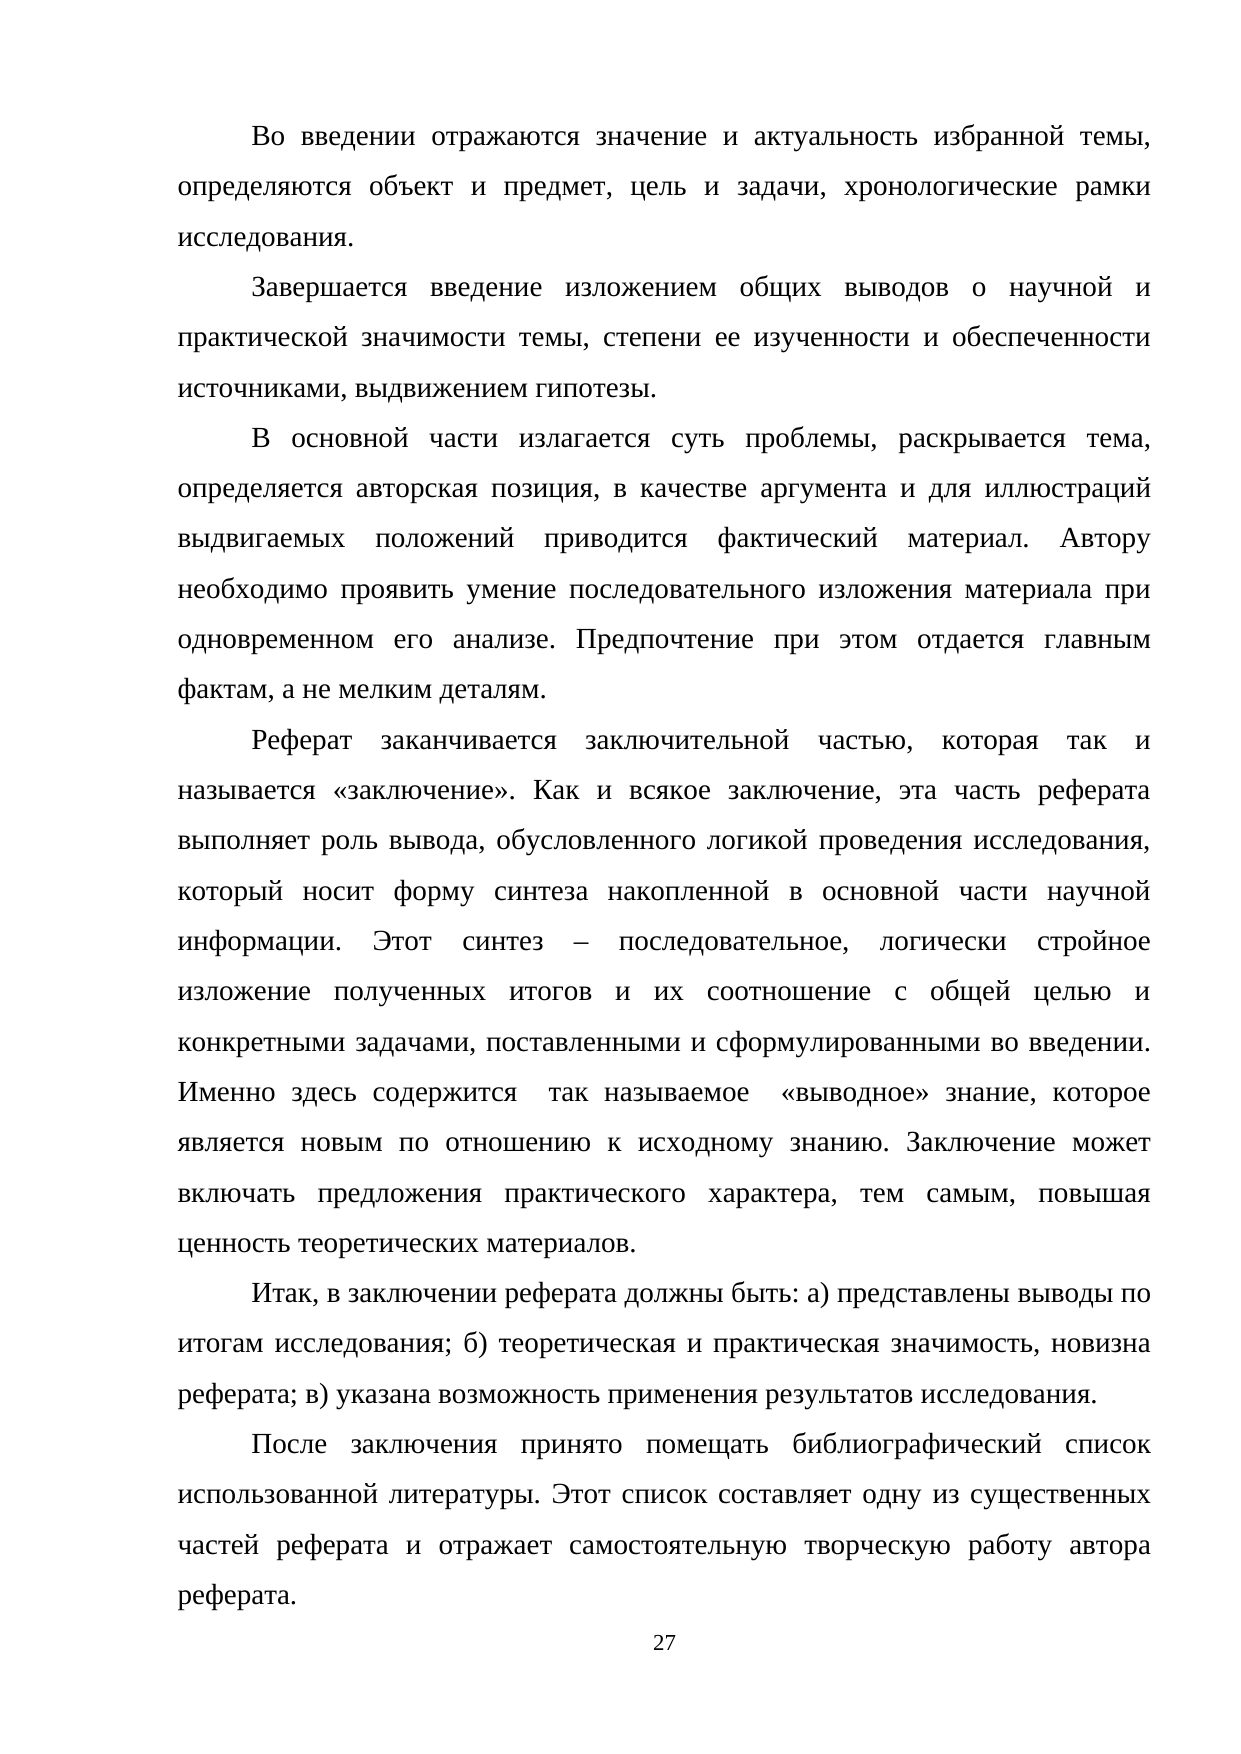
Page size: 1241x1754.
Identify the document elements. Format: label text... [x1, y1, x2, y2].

text Во введении отражаются значение и актуальность избранной темы, определяются объект и предмет, цель и задачи, хронологические рамки исследования. [177, 118, 1152, 252]
text В основной части излагается суть проблемы, раскрывается тема, определяется авторская позиция, в качестве аргумента и для иллюстраций выдвигаемых положений приводится фактический материал. Автору необходимо проявить умение последовательного изложения материала при одновременном его анализе. Предпочтение при этом отдается главным фактам, а не мелким деталям. [177, 420, 1152, 705]
text Реферат заканчивается заключительной частью, которая так и называется «заключение». Как и всякое заключение, эта часть реферата выполняет роль вывода, обусловленного логикой проведения исследования, который носит форму синтеза накопленной в основной части научной информации. Этот синтез – последовательное, логически стройное изложение полученных итогов и их соотношение с общей целью и конкретными задачами, поставленными и сформулированными во введении. Именно здесь содержится так называемое «выводное» знание, которое является новым по отношению к исходному знанию. Заключение может включать предложения практического характера, тем самым, повышая ценность теоретических материалов. [177, 722, 1152, 1258]
text После заключения принято помещать библиографический список использованной литературы. Этот список составляет одну из существенных частей реферата и отражает самостоятельную творческую работу автора реферата. [177, 1426, 1152, 1611]
text Завершается введение изложением общих выводов о научной и практической значимости темы, степени ее изученности и обеспеченности источниками, выдвижением гипотезы. [177, 269, 1152, 403]
text Итак, в заключении реферата должны быть: а) представлены выводы по итогам исследования; б) теоретическая и практическая значимость, новизна реферата; в) указана возможность применения результатов исследования. [177, 1275, 1152, 1409]
